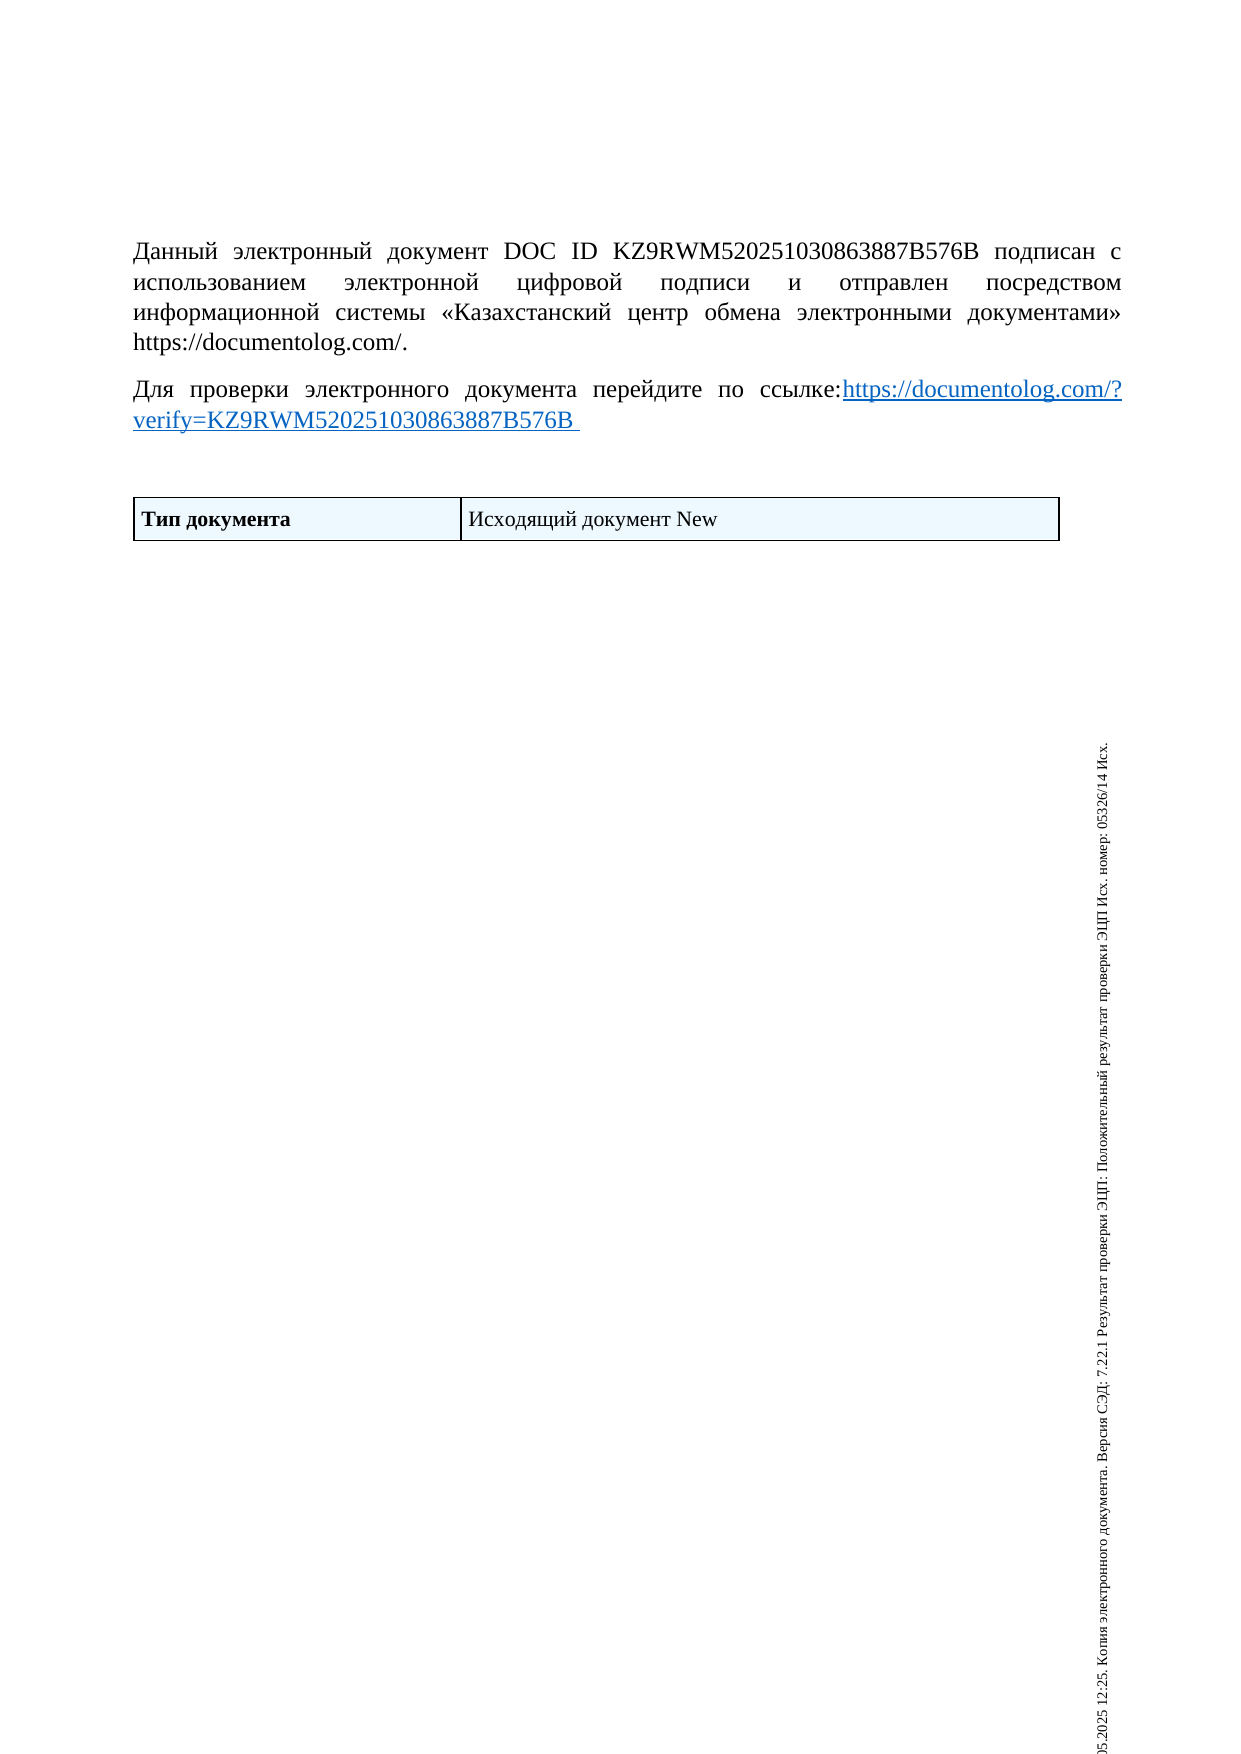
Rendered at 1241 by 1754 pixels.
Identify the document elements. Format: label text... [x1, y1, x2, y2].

table_header Исходящий документ New [462, 498, 1058, 539]
text Для проверки электронного документа перейдите по ссылке:https://documentolog.com/?verify=KZ9RWM520251030863887B576B [133, 374, 1122, 434]
table_header Тип документа [135, 498, 460, 539]
text Данный электронный документ DOC ID KZ9RWM520251030863887B576B подписан с использованием электронной цифровой подписи и отправлен посредством информационной системы «Казахстанский центр обмена электронными документами» https://documentolog.com/. [133, 236, 1122, 356]
